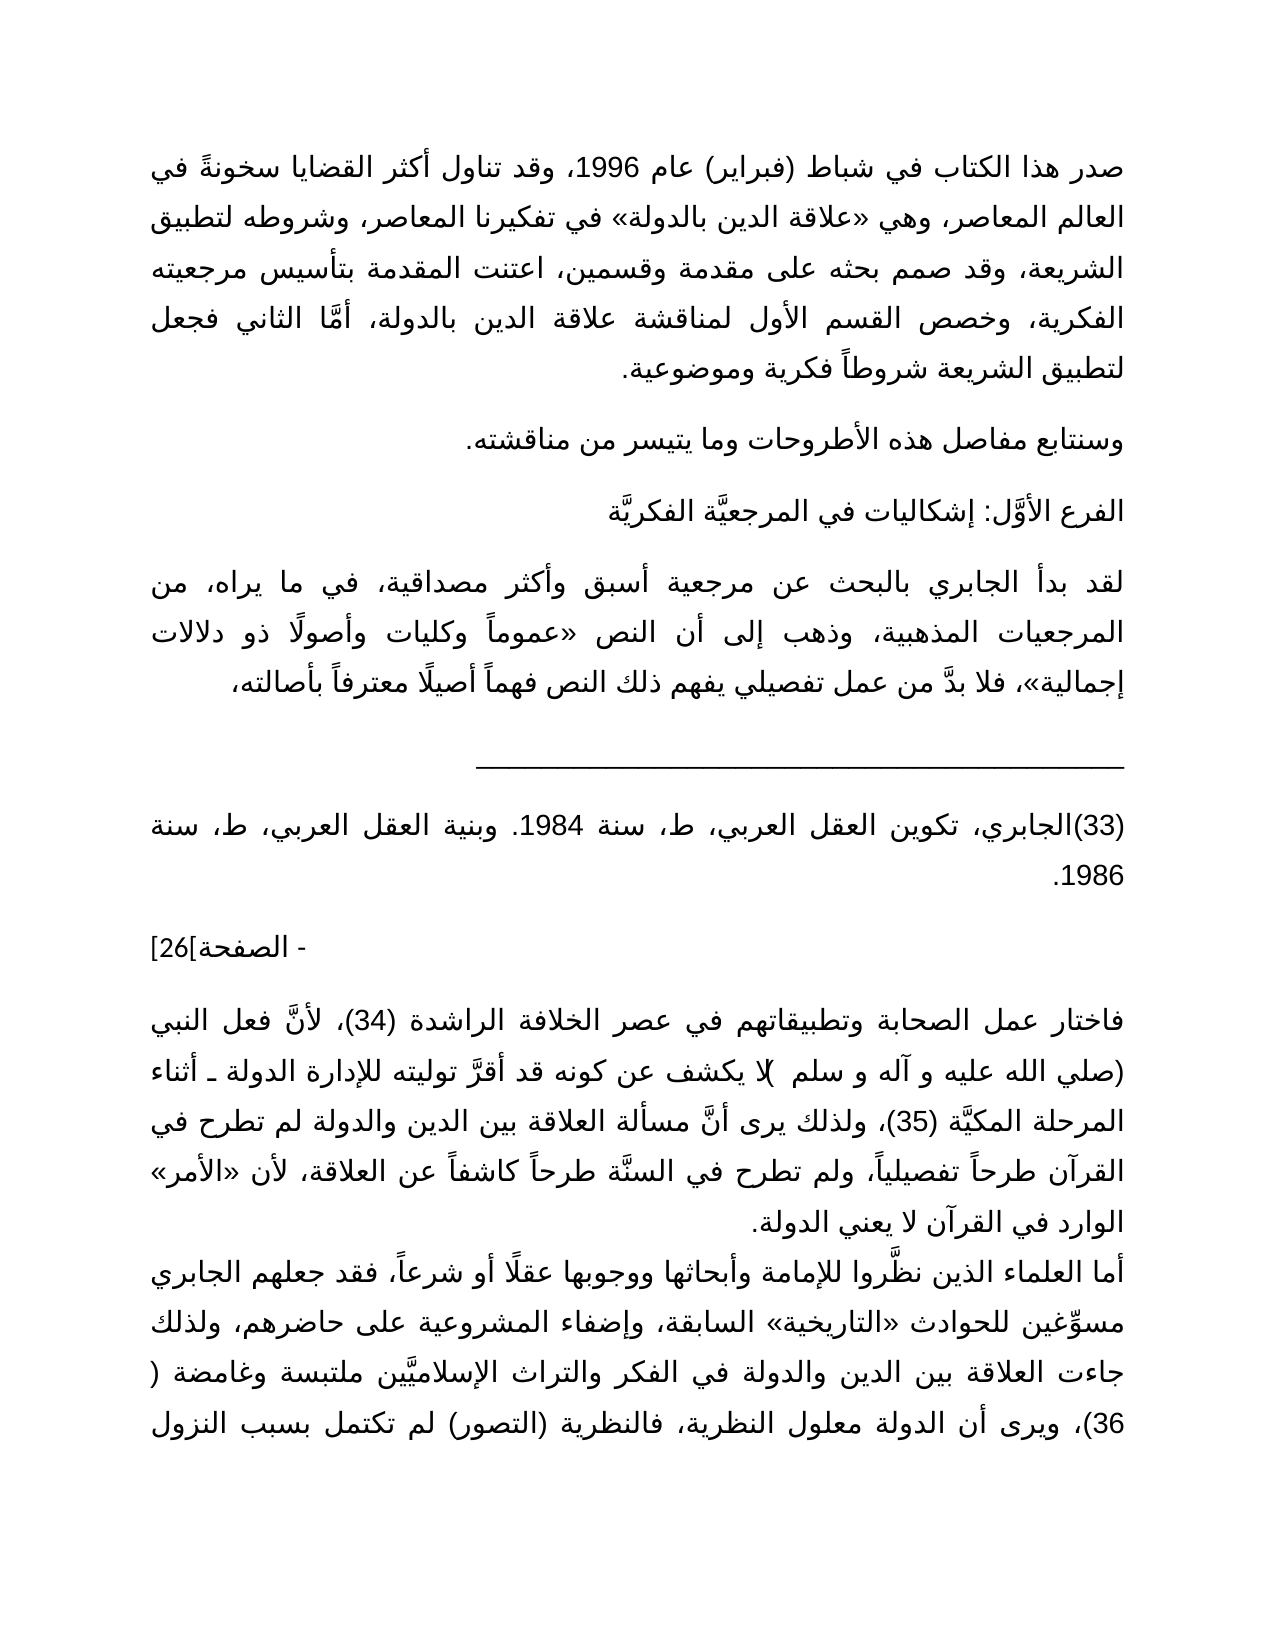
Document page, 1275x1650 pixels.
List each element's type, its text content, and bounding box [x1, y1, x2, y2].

text صدر هذا الكتاب في شباط (فبراير) عام 1996، وقد تناول أكثر القضايا سخونةً في العالم المعاصر، وهي «علاقة الدين بالدولة» في تفكيرنا المعاصر، وشروطه لتطبيق الشريعة، وقد صمم بحثه على مقدمة وقسمين، اعتنت المقدمة بتأسيس مرجعيته الفكرية، وخصص القسم الأول لمناقشة علاقة الدين بالدولة، أمَّا الثاني فجعل لتطبيق الشريعة شروطاً فكرية وموضوعية. [150, 150, 1125, 385]
text وسنتابع مفاصل هذه الأطروحات وما يتيسر من مناقشته. [150, 422, 1125, 456]
text [26[الصفحة - [150, 929, 1125, 965]
text لقد بدأ الجابري بالبحث عن مرجعية أسبق وأكثر مصداقية، في ما يراه، من المرجعيات المذهبية، وذهب إلى أن النص «عموماً وكليات وأصولًا ذو دلالات إجمالية»، فلا بدَّ من عمل تفصيلي يفهم ذلك النص فهماً أصيلًا معترفاً بأصالته، [150, 565, 1125, 699]
text فاختار عمل الصحابة وتطبيقاتهم في عصر الخلافة الراشدة (34)، لأنَّ فعل النبي (صلي الله عليه و آله و سلم) لا يكشف عن كونه قد أقرَّ توليته للإدارة الدولة ـ أثناء المرحلة المكيَّة (35)، ولذلك يرى أنَّ مسألة العلاقة بين الدين والدولة لم تطرح في القرآن طرحاً تفصيلياً، ولم تطرح في السنَّة طرحاً كاشفاً عن العلاقة، لأن «الأمر» الوارد في القرآن لا يعني الدولة. [150, 1003, 1125, 1238]
text الفرع الأوَّل: إشكاليات في المرجعيَّة الفكريَّة [150, 493, 1125, 527]
text (33)الجابري، تكوين العقل العربي، ط، سنة 1984. وبنية العقل العربي، ط، سنة 1986. [150, 808, 1125, 891]
text ________________________________________ [150, 736, 1125, 770]
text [150, 1255, 1125, 1439]
